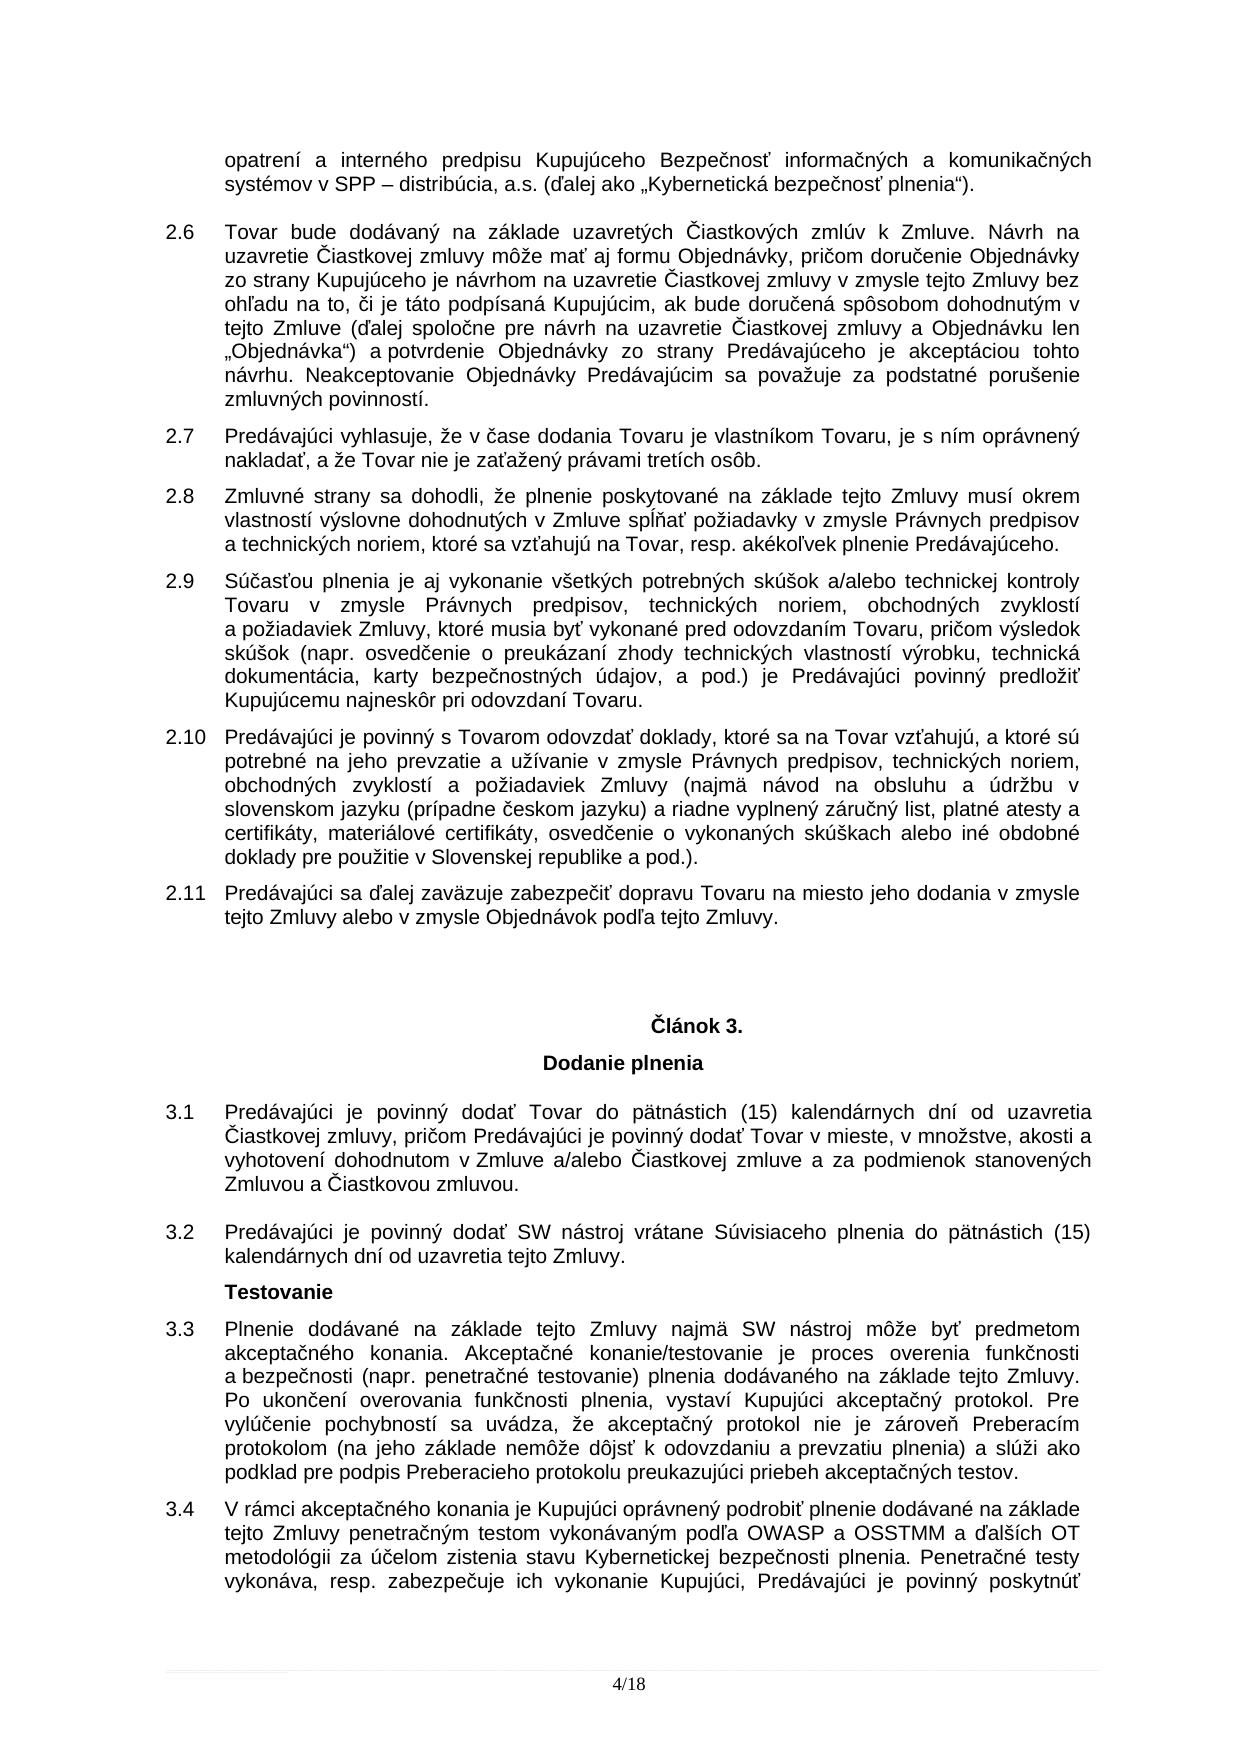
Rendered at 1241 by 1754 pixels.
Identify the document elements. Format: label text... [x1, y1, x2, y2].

list Tovar bude dodávaný na základe uzavretých Čiastkových zmlúv k Zmluve. Návrh na uzavretie Čiastkovej zmluvy môže mať aj formu Objednávky, pričom doručenie Objednávky zo strany Kupujúceho je návrhom na uzavretie Čiastkovej zmluvy v zmysle tejto Zmluvy bez ohľadu na to, či je táto podpísaná Kupujúcim, ak bude doručená spôsobom dohodnutým v tejto Zmluve (ďalej spoločne pre návrh na uzavretie Čiastkovej zmluvy a Objednávku len „Objednávka“) a potvrdenie Objednávky zo strany Predávajúceho je akceptáciou tohto návrhu. Neakceptovanie Objednávky Predávajúcim sa považuje za podstatné porušenie zmluvných povinností. [165, 219, 1081, 411]
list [165, 1497, 1081, 1592]
list Plnenie dodávané na základe tejto Zmluvy najmä SW nástroj môže byť predmetom akceptačného konania. Akceptačné konanie/testovanie je proces overenia funkčnosti a bezpečnosti (napr. penetračné testovanie) plnenia dodávaného na základe tejto Zmluvy. Po ukončení overovania funkčnosti plnenia, vystaví Kupujúci akceptačný protokol. Pre vylúčenie pochybností sa uvádza, že akceptačný protokol nie je zároveň Preberacím protokolom (na jeho základe nemôže dôjsť k odovzdaniu a prevzatiu plnenia) a slúži ako podklad pre podpis Preberacieho protokolu preukazujúci priebeh akceptačných testov. [165, 1316, 1081, 1484]
list Zmluvné strany sa dohodli, že plnenie poskytované na základe tejto Zmluvy musí okrem vlastností výslovne dohodnutých v Zmluve spĺňať požiadavky v zmysle Právnych predpisov a technických noriem, ktoré sa vzťahujú na Tovar, resp. akékoľvek plnenie Predávajúceho. [165, 484, 1081, 556]
list Predávajúci je povinný dodať Tovar do pätnástich (15) kalendárnych dní od uzavretia Čiastkovej zmluvy, pričom Predávajúci je povinný dodať Tovar v mieste, v množstve, akosti a vyhotovení dohodnutom v Zmluve a/alebo Čiastkovej zmluve a za podmienok stanovených Zmluvou a Čiastkovou zmluvou. [165, 1100, 1093, 1196]
list Predávajúci sa ďalej zaväzuje zabezpečiť dopravu Tovaru na miesto jeho dodania v zmysle tejto Zmluvy alebo v zmysle Objednávok podľa tejto Zmluvy. [165, 881, 1081, 929]
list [165, 148, 1093, 196]
text Dodanie plnenia [165, 1051, 1081, 1075]
list Súčasťou plnenia je aj vykonanie všetkých potrebných skúšok a/alebo technickej kontroly Tovaru v zmysle Právnych predpisov, technických noriem, obchodných zvyklostí a požiadaviek Zmluvy, ktoré musia byť vykonané pred odovzdaním Tovaru, pričom výsledok skúšok (napr. osvedčenie o preukázaní zhody technických vlastností výrobku, technická dokumentácia, karty bezpečnostných údajov, a pod.) je Predávajúci povinný predložiť Kupujúcemu najneskôr pri odovzdaní Tovaru. [165, 568, 1081, 712]
list Predávajúci je povinný s Tovarom odovzdať doklady, ktoré sa na Tovar vzťahujú, a ktoré sú potrebné na jeho prevzatie a užívanie v zmysle Právnych predpisov, technických noriem, obchodných zvyklostí a požiadaviek Zmluvy (najmä návod na obsluhu a údržbu v slovenskom jazyku (prípadne českom jazyku) a riadne vyplnený záručný list, platné atesty a certifikáty, materiálové certifikáty, osvedčenie o vykonaných skúškach alebo iné obdobné doklady pre použitie v Slovenskej republike a pod.). [165, 725, 1081, 868]
list Predávajúci je povinný dodať SW nástroj vrátane Súvisiaceho plnenia do pätnástich (15) kalendárnych dní od uzavretia tejto Zmluvy. [165, 1219, 1093, 1267]
text Testovanie [224, 1280, 1081, 1304]
list Predávajúci vyhlasuje, že v čase dodania Tovaru je vlastníkom Tovaru, je s ním oprávnený nakladať, a že Tovar nie je zaťažený právami tretích osôb. [165, 424, 1081, 472]
